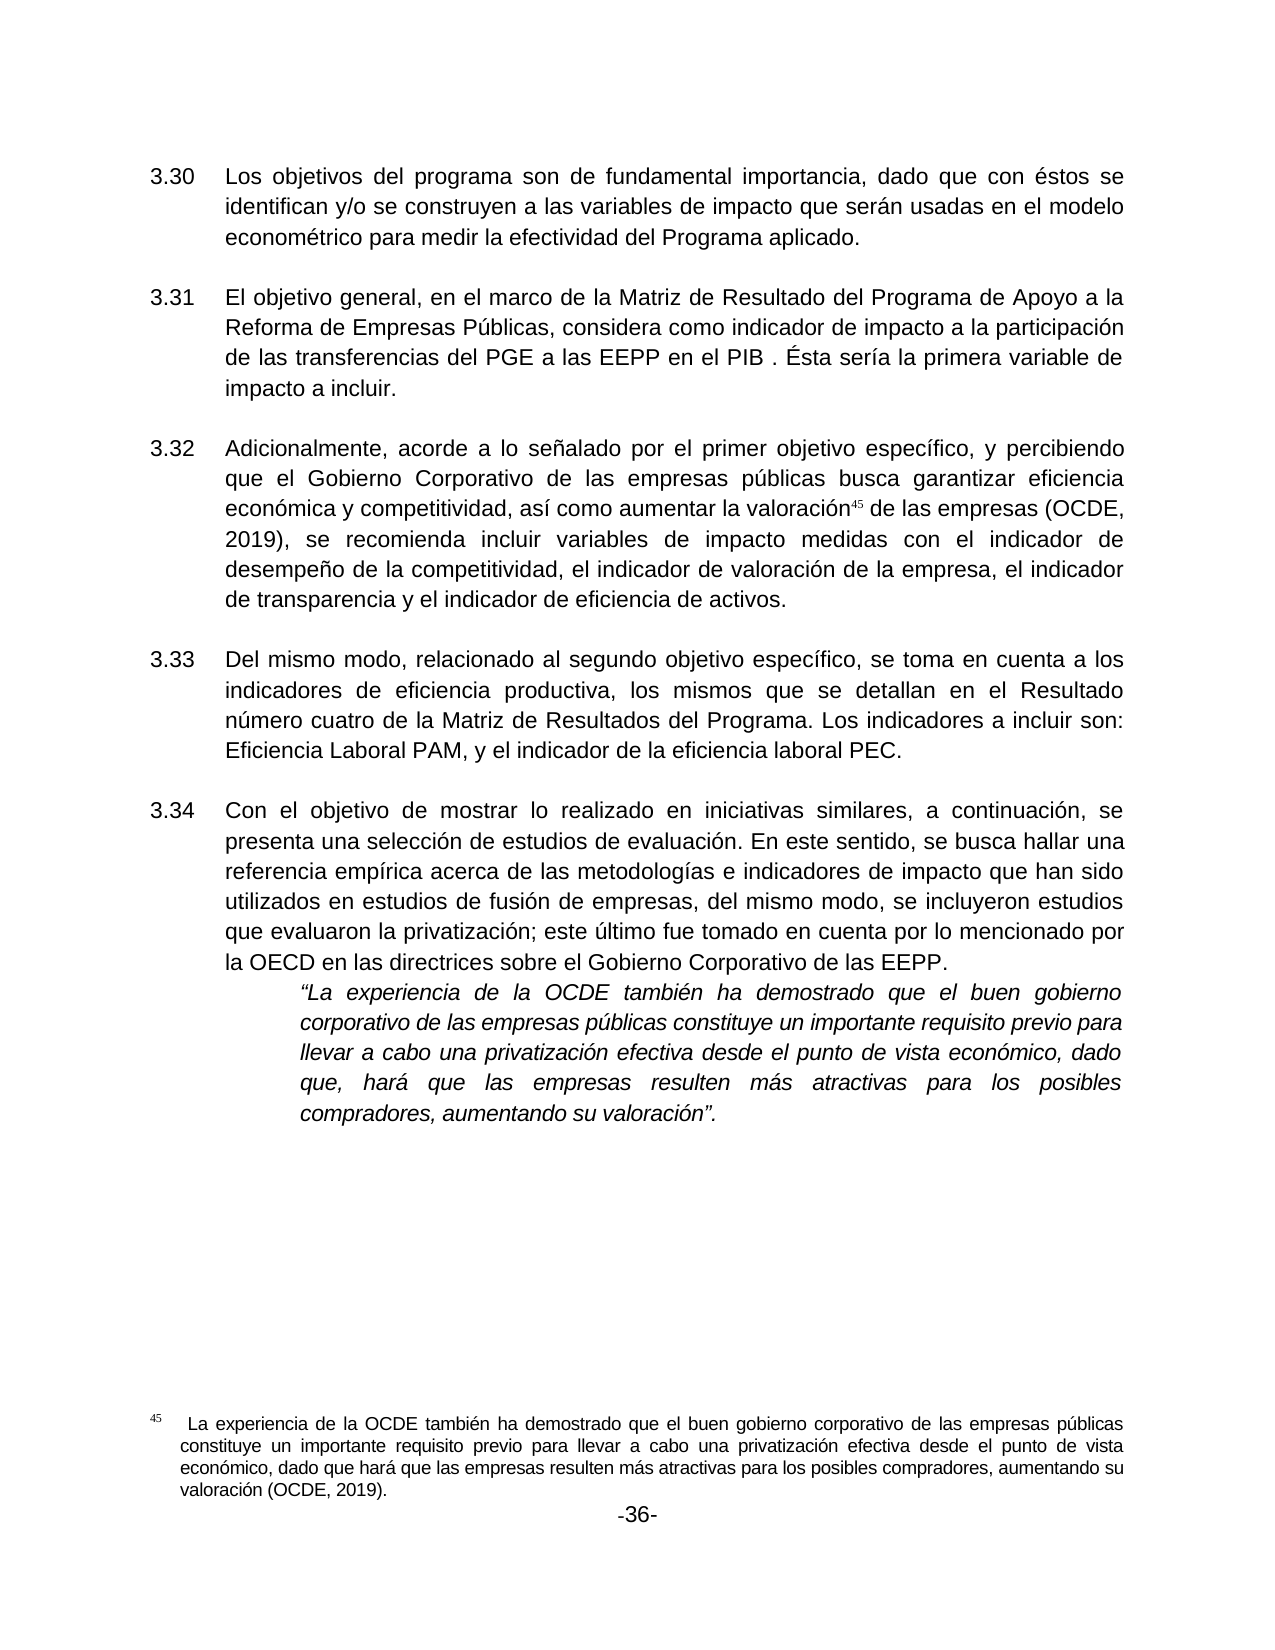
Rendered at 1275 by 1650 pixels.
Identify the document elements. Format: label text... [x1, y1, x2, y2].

text “La experiencia de la OCDE también ha demostrado que el buen gobierno corporativo de las empresas públicas constituye un importante requisito previo para llevar a cabo una privatización efectiva desde el punto de vista económico, dado que, hará que las empresas resulten más atractivas para los posibles compradores, aumentando su valoración”. [300, 979, 1125, 1126]
subtitle Los objetivos del programa son de fundamental importancia, dado que con éstos se identifican y/o se construyen a las variables de impacto que serán usadas en el modelo econométrico para medir la efectividad del Programa aplicado. [150, 163, 1125, 250]
subtitle Con el objetivo de mostrar lo realizado en iniciativas similares, a continuación, se presenta una selección de estudios de evaluación. En este sentido, se busca hallar una referencia empírica acerca de las metodologías e indicadores de impacto que han sido utilizados en estudios de fusión de empresas, del mismo modo, se incluyeron estudios que evaluaron la privatización; este último fue tomado en cuenta por lo mencionado por la OECD en las directrices sobre el Gobierno Corporativo de las EEPP. [150, 797, 1125, 975]
subtitle Adicionalmente, acorde a lo señalado por el primer objetivo específico, y percibiendo que el Gobierno Corporativo de las empresas públicas busca garantizar eficiencia económica y competitividad, así como aumentar la valoración de las empresas (OCDE, 2019), se recomienda incluir variables de impacto medidas con el indicador de desempeño de la competitividad, el indicador de valoración de la empresa, el indicador de transparencia y el indicador de eficiencia de activos. [150, 435, 1125, 612]
subtitle Del mismo modo, relacionado al segundo objetivo específico, se toma en cuenta a los indicadores de eficiencia productiva, los mismos que se detallan en el Resultado número cuatro de la Matriz de Resultados del Programa. Los indicadores a incluir son: Eficiencia Laboral PAM, y el indicador de la eficiencia laboral PEC. [150, 646, 1125, 763]
subtitle El objetivo general, en el marco de la Matriz de Resultado del Programa de Apoyo a la Reforma de Empresas Públicas, considera como indicador de impacto a la participación de las transferencias del PGE a las EEPP en el PIB . Ésta sería la primera variable de impacto a incluir. [150, 284, 1125, 401]
